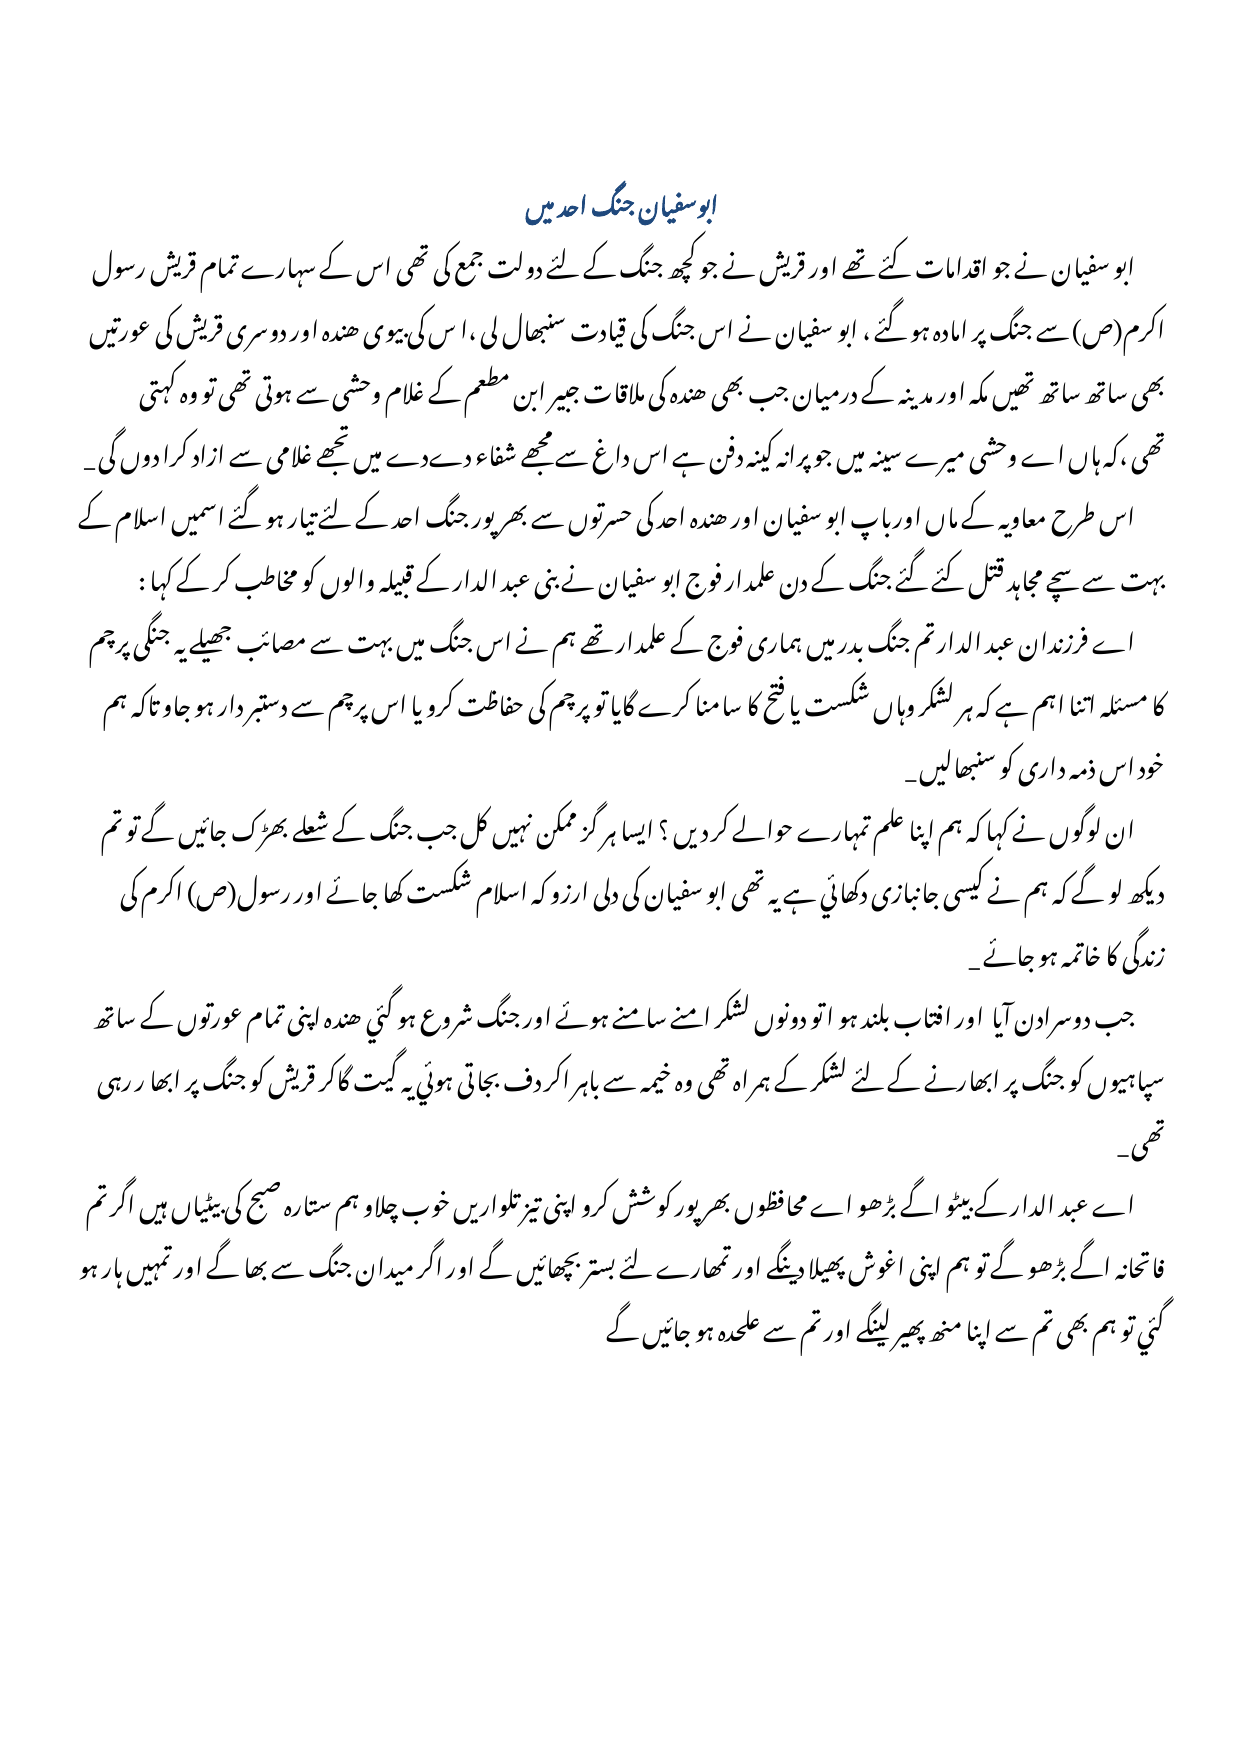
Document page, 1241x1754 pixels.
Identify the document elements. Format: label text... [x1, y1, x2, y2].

text جب دوسرادن آيا اور افتاب بلند ہو ا تو دونوں لشكر امنے سامنے ہوئے اور جنگ شروع ہو گئي ھندہ اپنى تمام عورتوں كے ساتھ سپاہيوں كو جنگ پر ابھارنے كے لئے لشكر كے ہمراہ تھى وہ خيمہ سے باہر اكر دف بجاتى ہوئي يہ گيت گاكر قريش كو جنگ پر ابھا ر رہى تھى _ [75, 981, 1165, 1169]
subtitle ابوسفيان جنگ احد ميں [75, 169, 1165, 231]
text ابو سفيان نے جو اقدامات كئے تھے اور قريش نے جو كچھ جنگ كے لئے دولت جمع كى تھى اس كے سہارے تمام قريش رسول اكرم(ص) سے جنگ پر امادہ ہو گئے ، ابو سفيان نے اس جنگ كى قيادت سنبھال لى ،ا س كى بيوى ھندہ اور دوسرى قريش كى عورتيں بھى ساتھ ساتھ تھيں مكہ اور مدينہ كے درميان جب بھى ھندہ كى ملاقات جبير ابن مطعم كے غلام وحشى سے ہوتى تھى تو وہ كہتى تھى ،كہ ہاں اے وحشى ميرے سينہ ميں جو پرانہ كينہ دفن ہے اس داغ سے مجھے شفاء دےدے ميں تجھے غلامى سے ازاد كرا دوں گى _ [75, 231, 1165, 481]
text ان لوگوں نے كہا كہ ہم اپنا علم تمہارے حوالے كر ديں ؟ ايسا ہر گز ممكن نہيں كل جب جنگ كے شعلے بھڑك جائيں گے تو تم ديكھ لو گے كہ ہم نے كيسى جانبازى دكھائي ہے يہ تھى ابو سفيان كى دلى ارزو كہ اسلام شكست كھا جائے اور رسول(ص) اكرم كى زندگى كا خاتمہ ہو جائے _ [75, 794, 1165, 981]
text اے عبد الدار كے بيٹو اگے بڑھو اے محافظوں بھر پور كوشش كرو اپنى تيز تلواريں خوب چلاو ہم ستارہ صبح كى بيٹياں ہيں اگر تم فاتحانہ اگے بڑھو گے تو ہم اپنى اغوش پھيلا دينگے اور تمھارے لئے بستر بچھائيں گے اور اگر ميدان جنگ سے بھا گے اور تمہيں ہار ہو گئي تو ہم بھى تم سے اپنا منھ پھير لينگے اور تم سے علحدہ ہو جائيں گے [75, 1169, 1165, 1356]
text اے فرزندان عبد الدار تم جنگ بدر ميں ہمارى فوج كے علمدار تھے ہم نے اس جنگ ميں بہت سے مصائب جھيلے يہ جنگى پرچم كا مسئلہ اتنا اہم ہے كہ ہر لشكر وہاں شكست يا فتح كا سامنا كرے گايا تو پرچم كى حفاظت كرو يا اس پرچم سے دستبر دار ہو جاو تاكہ ہم خود اس ذمہ دارى كو سنبھاليں _ [75, 606, 1165, 794]
text اس طرح معاويہ كے ماں اورباپ ابو سفيان اور ھندہ احد كى حسرتوں سے بھر پور جنگ احد كے لئے تيار ہو گئے اسميں اسلام كے بہت سے سچے مجاہد قتل كئے گئے جنگ كے دن علمدار فوج ابو سفيان نے بنى عبد الدار كے قبيلہ والوں كو مخاطب كر كے كہا : [75, 481, 1165, 606]
